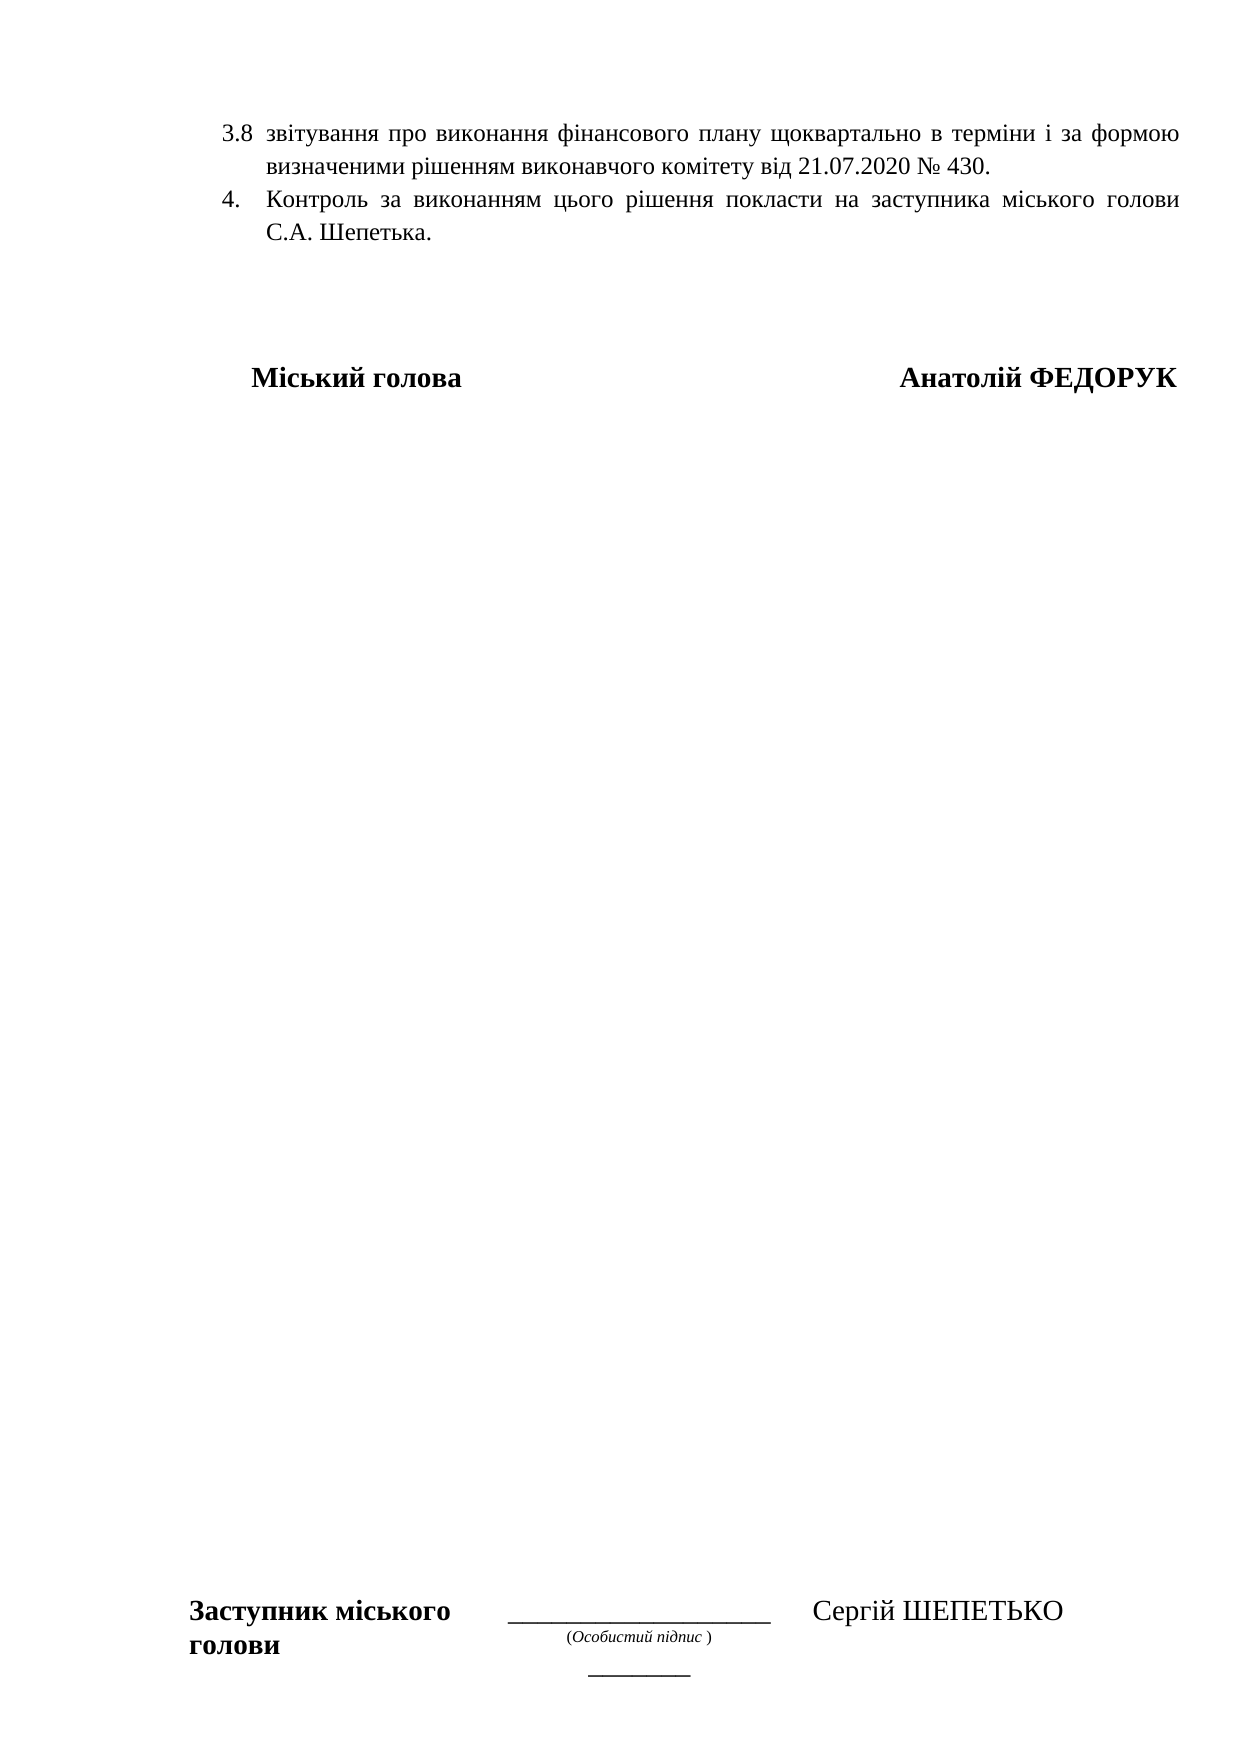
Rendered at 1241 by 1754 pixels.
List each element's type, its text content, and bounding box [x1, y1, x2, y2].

table_header Сергій ШЕПЕТЬКО [801, 1594, 1181, 1689]
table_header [477, 1594, 801, 1689]
text Міський голова Анатолій ФЕДОРУК [177, 360, 1181, 394]
list звітування про виконання фінансового плану щоквартально в терміни і за формою визначеними рішенням виконавчого комітету від 21.07.2020 № 430. [222, 118, 1181, 180]
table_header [178, 1594, 477, 1689]
list Контроль за виконанням цього рішення покласти на заступника міського голови С.А. Шепетька. [222, 184, 1181, 246]
